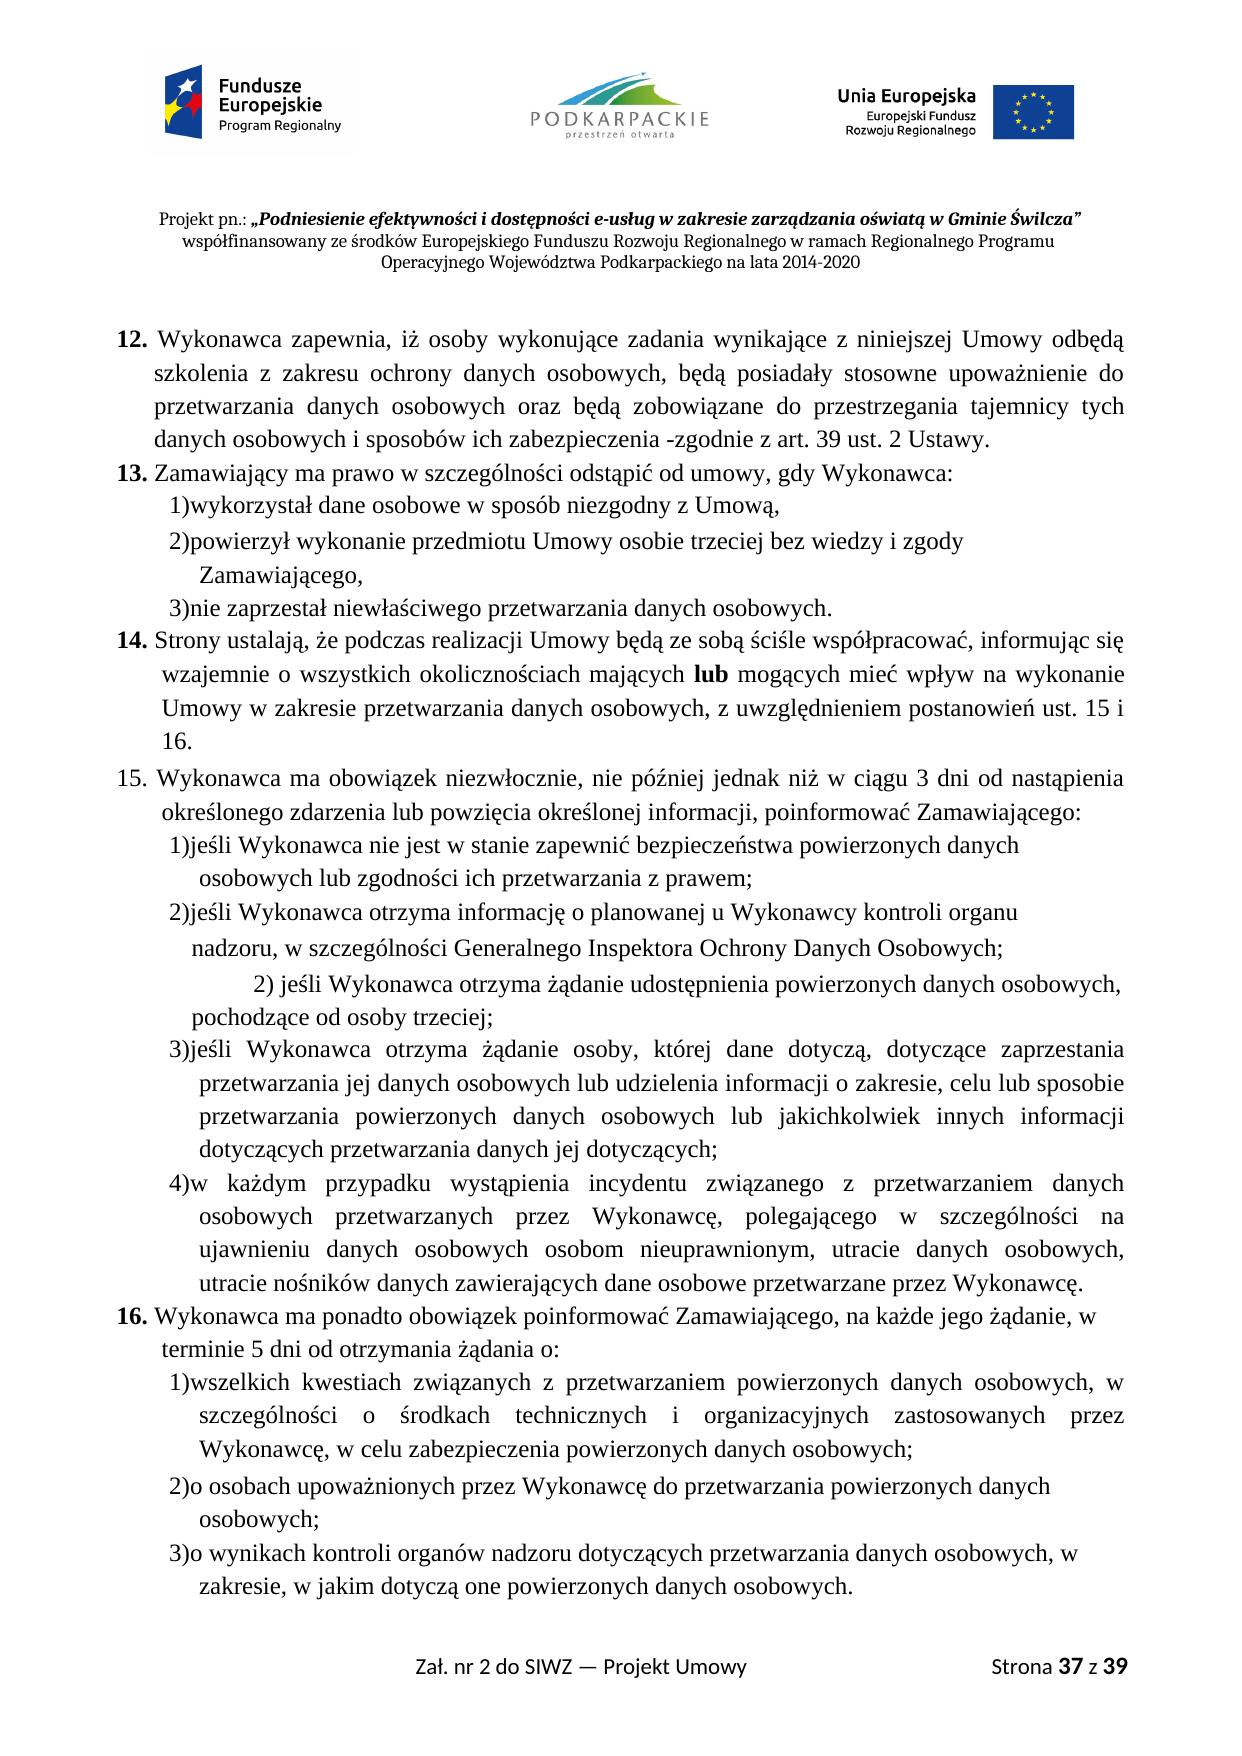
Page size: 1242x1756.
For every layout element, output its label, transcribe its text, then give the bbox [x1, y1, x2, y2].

list w każdym przypadku wystąpienia incydentu związanego z przetwarzaniem danych osobowych przetwarzanych przez Wykonawcę, polegającego w szczególności na ujawnieniu danych osobowych osobom nieuprawnionym, utracie danych osobowych, utracie nośników danych zawierających dane osobowe przetwarzane przez Wykonawcę. [169, 1168, 1125, 1296]
picture [507, 48, 732, 163]
text 13. Zamawiający ma prawo w szczególności odstąpić od umowy, gdy Wykonawca: [116, 458, 1133, 486]
text 12. Wykonawca zapewnia, iż osoby wykonujące zadania wynikające z niniejszej Umowy odbędą szkolenia z zakresu ochrony danych osobowych, będą posiadały stosowne upoważnienie do przetwarzania danych osobowych oraz będą zobowiązane do przestrzegania tajemnicy tych danych osobowych i sposobów ich zabezpieczenia -zgodnie z art. 39 ust. 2 Ustawy. [116, 324, 1125, 453]
picture [820, 66, 1093, 157]
list jeśli Wykonawca otrzyma informację o planowanej u Wykonawcy kontroli organu [169, 897, 1133, 926]
text 14. Strony ustalają, że podczas realizacji Umowy będą ze sobą ściśle współpracować, informując się wzajemnie o wszystkich okolicznościach mających lub mogących mieć wpływ na wykonanie Umowy w zakresie przetwarzania danych osobowych, z uwzględnieniem postanowień ust. 15 i 16. [116, 626, 1125, 755]
list powierzył wykonanie przedmiotu Umowy osobie trzeciej bez wiedzy i zgody Zamawiającego, [169, 526, 1125, 588]
list nie zaprzestał niewłaściwego przetwarzania danych osobowych. [169, 593, 1133, 622]
text pochodzące od osoby trzeciej; [191, 1002, 1133, 1031]
list jeśli Wykonawca otrzyma żądanie osoby, której dane dotyczą, dotyczące zaprzestania przetwarzania jej danych osobowych lub udzielenia informacji o zakresie, celu lub sposobie przetwarzania powierzonych danych osobowych lub jakichkolwiek innych informacji dotyczących przetwarzania danych jej dotyczących; [169, 1034, 1125, 1163]
text 2) jeśli Wykonawca otrzyma żądanie udostępnienia powierzonych danych osobowych, [109, 969, 1121, 998]
text 16. Wykonawca ma ponadto obowiązek poinformować Zamawiającego, na każde jego żądanie, w terminie 5 dni od otrzymania żądania o: [116, 1301, 1125, 1363]
list wszelkich kwestiach związanych z przetwarzaniem powierzonych danych osobowych, w szczególności o środkach technicznych i organizacyjnych zastosowanych przez Wykonawcę, w celu zabezpieczenia powierzonych danych osobowych; [169, 1367, 1125, 1462]
list o osobach upoważnionych przez Wykonawcę do przetwarzania powierzonych danych osobowych; [169, 1471, 1125, 1533]
list o wynikach kontroli organów nadzoru dotyczących przetwarzania danych osobowych, w zakresie, w jakim dotyczą one powierzonych danych osobowych. [169, 1538, 1125, 1600]
list wykorzystał dane osobowe w sposób niezgodny z Umową, [169, 490, 1133, 519]
list jeśli Wykonawca nie jest w stanie zapewnić bezpieczeństwa powierzonych danych osobowych lub zgodności ich przetwarzania z prawem; [169, 830, 1125, 892]
text 15. Wykonawca ma obowiązek niezwłocznie, nie później jednak niż w ciągu 3 dni od nastąpienia określonego zdarzenia lub powzięcia określonej informacji, poinformować Zamawiającego: [116, 763, 1125, 826]
picture [147, 46, 359, 157]
text nadzoru, w szczególności Generalnego Inspektora Ochrony Danych Osobowych; [191, 933, 1133, 962]
